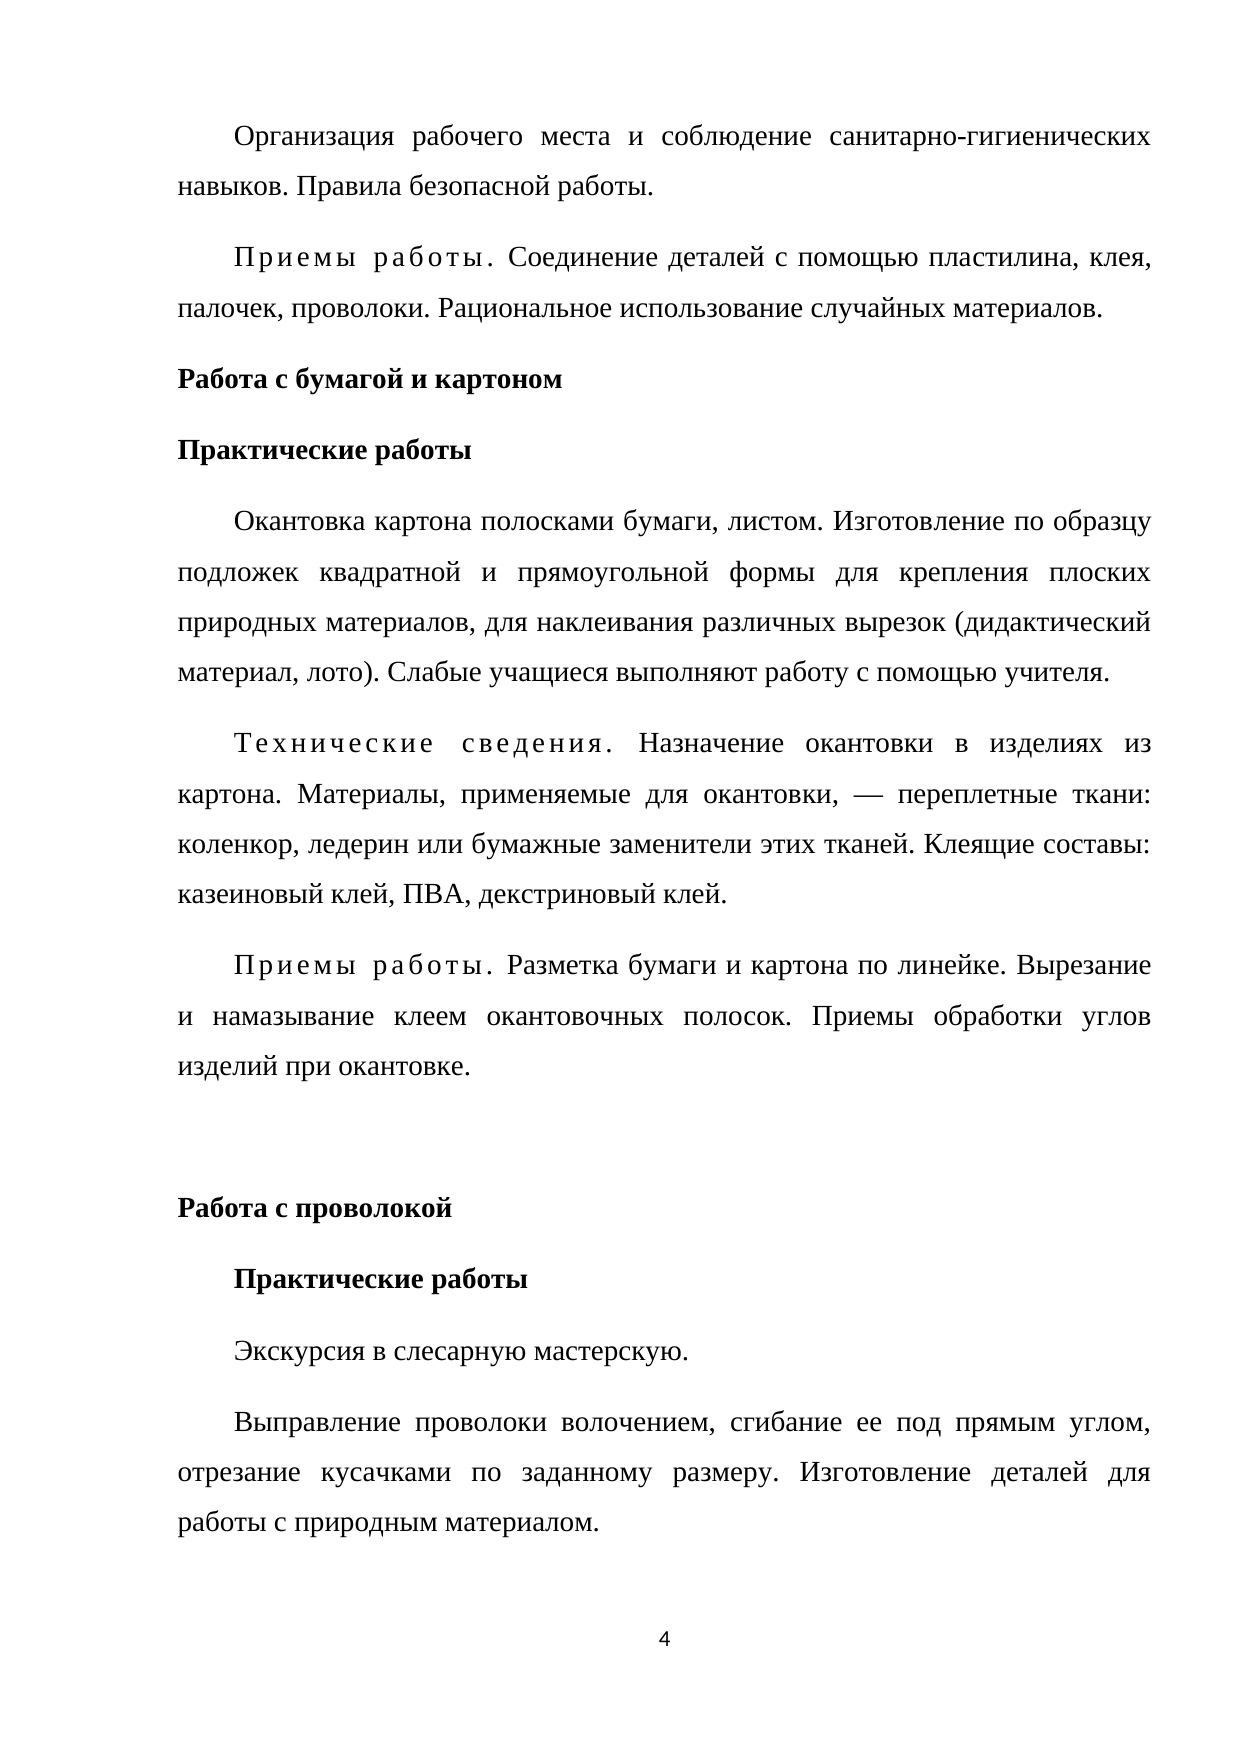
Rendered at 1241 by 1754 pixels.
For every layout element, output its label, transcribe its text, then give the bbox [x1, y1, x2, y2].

text Приемы работы. Разметка бумаги и картона по линейке. Вырезание и намазывание клеем окантовочных полосок. Приемы обработки углов изделий при окантовке. [177, 947, 1152, 1082]
text Практические работы [177, 432, 1152, 466]
text Работа с бумагой и картоном [177, 361, 1152, 394]
text Экскурсия в слесарную мастерскую. [177, 1333, 1152, 1366]
text Практические работы [177, 1262, 1152, 1295]
text Технические сведения. Назначение окантовки в изделиях из картона. Материалы, применяемые для окантовки, — переплетные ткани: коленкор, ледерин или бумажные заменители этих тканей. Клеящие составы: казеиновый клей, ПВА, декстриновый клей. [177, 725, 1152, 910]
text Приемы работы. Соединение деталей с помощью пластилина, клея, палочек, проволоки. Рациональное использование случайных материалов. [177, 239, 1152, 323]
text Окантовка картона полосками бумаги, листом. Изготовление по образцу подложек квадратной и прямоугольной формы для крепления плоских природных материалов, для наклеивания различных вырезок (дидактический материал, лото). Слабые учащиеся выполняют работу с помощью учителя. [177, 503, 1152, 688]
text Работа с проволокой [177, 1190, 1152, 1224]
text Организация рабочего места и соблюдение санитарно-гигиенических навыков. Правила безопасной работы. [177, 118, 1152, 202]
text Выправление проволоки волочением, сгибание ее под прямым углом, отрезание кусачками по заданному размеру. Изготовление деталей для работы с природным материалом. [177, 1404, 1152, 1538]
